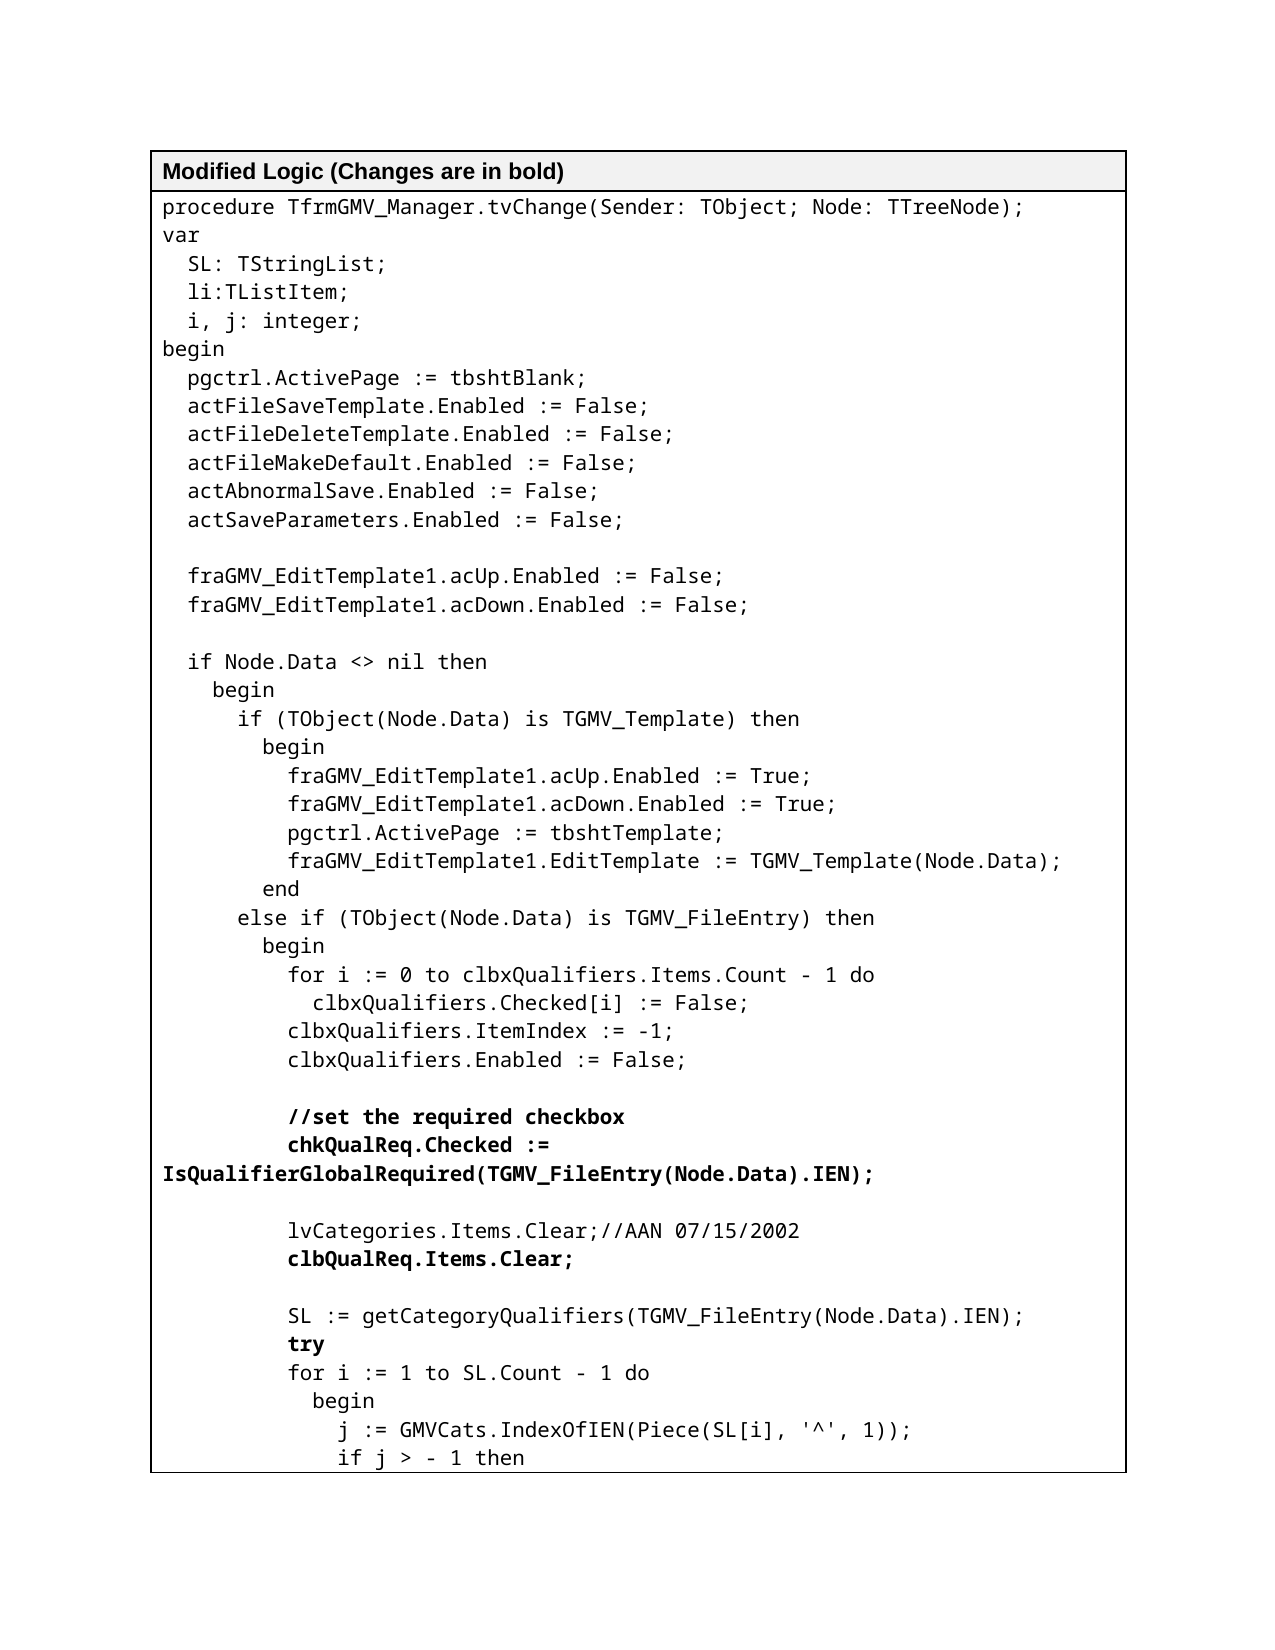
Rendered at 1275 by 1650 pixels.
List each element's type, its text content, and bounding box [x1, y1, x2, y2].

table_header Modified Logic (Changes are in bold) [152, 152, 1125, 190]
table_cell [152, 192, 1125, 1472]
